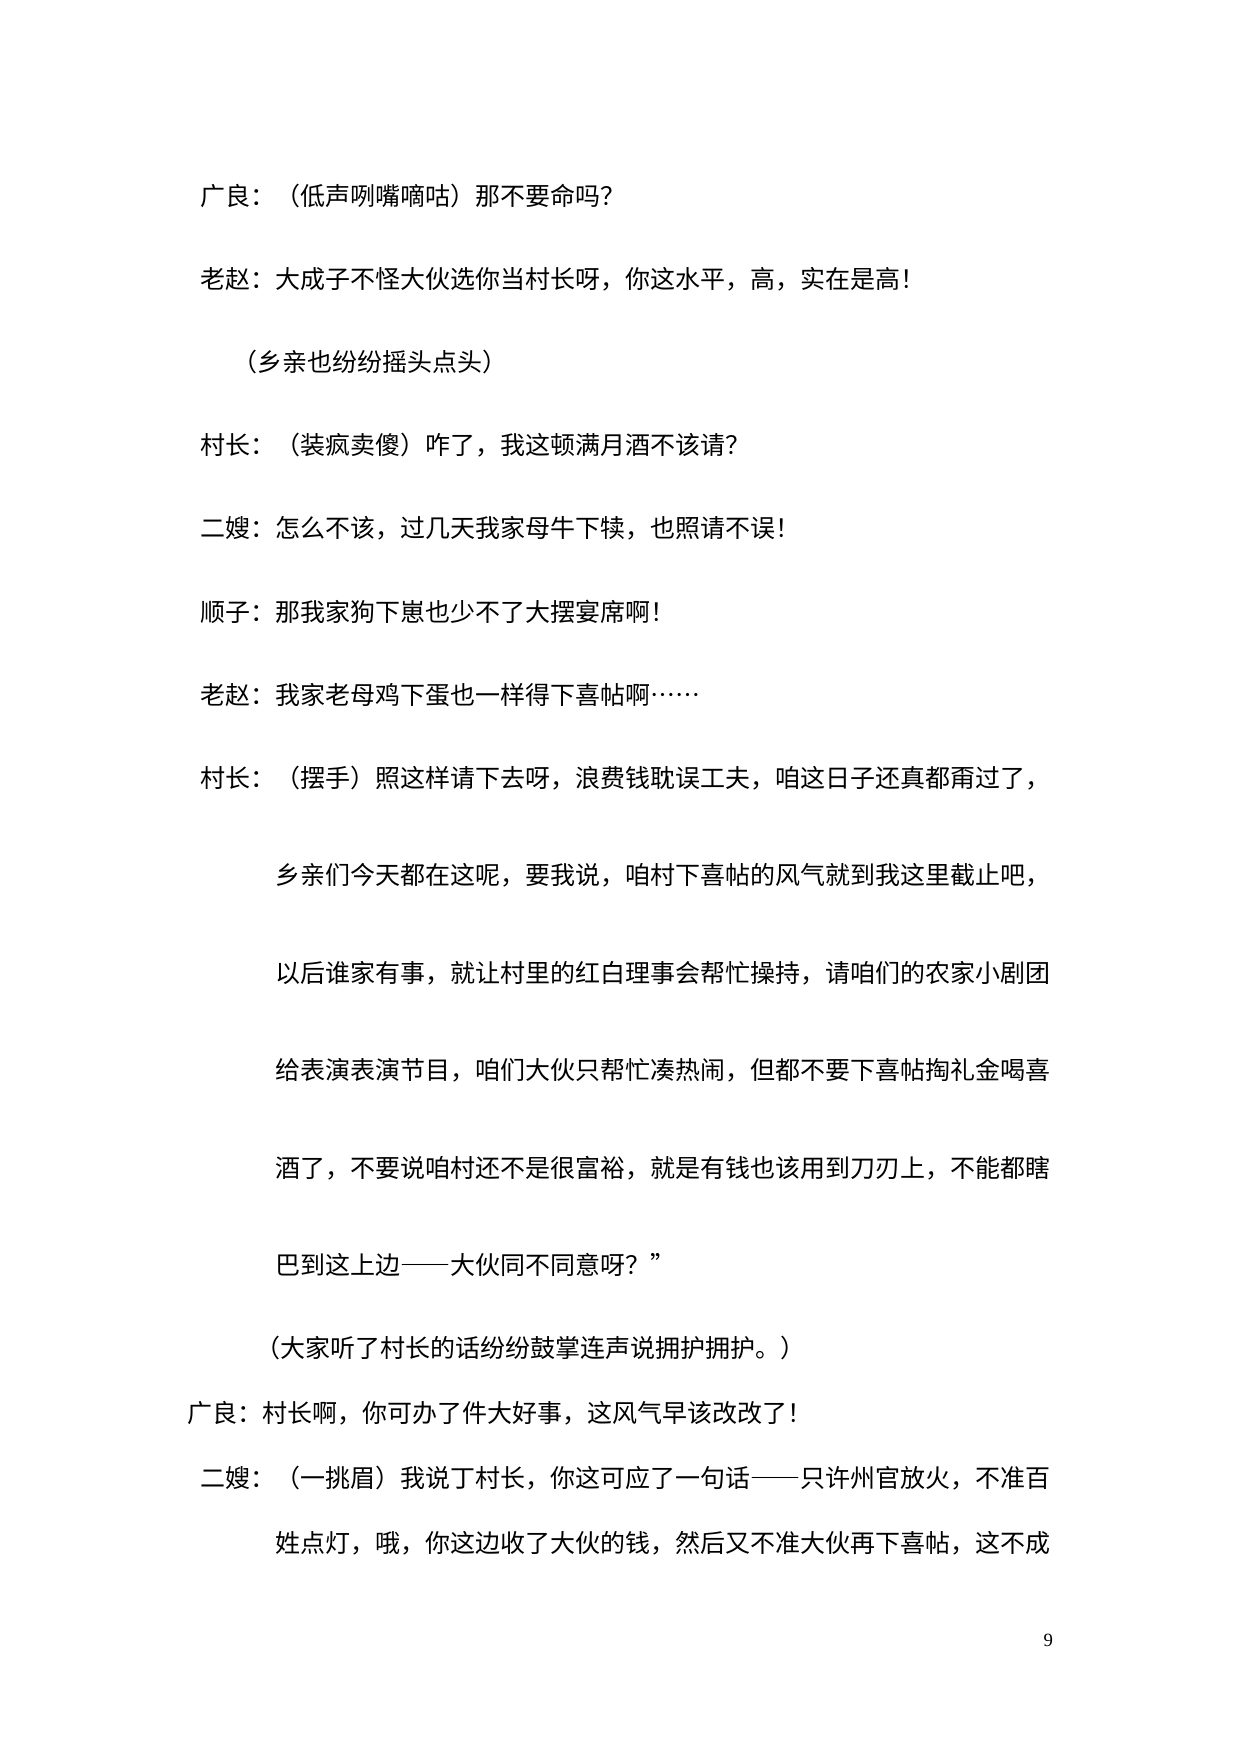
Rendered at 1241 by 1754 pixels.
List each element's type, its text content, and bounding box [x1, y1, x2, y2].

text 老赵：大成子不怪大伙选你当村长呀，你这水平，高，实在是高！ [200, 245, 1053, 310]
text 顺子：那我家狗下崽也少不了大摆宴席啊！ [200, 578, 1053, 643]
text 二嫂：怎么不该，过几天我家母牛下犊，也照请不误！ [200, 494, 1053, 559]
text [200, 1444, 1053, 1574]
text 广良：（低声咧嘴嘀咕）那不要命吗？ [200, 162, 1053, 227]
text 广良：村长啊，你可办了件大好事，这风气早该改改了！ [187, 1379, 1053, 1444]
text 村长：（装疯卖傻）咋了，我这顿满月酒不该请？ [200, 411, 1053, 476]
text 老赵：我家老母鸡下蛋也一样得下喜帖啊…… [200, 661, 1053, 726]
text （乡亲也纷纷摇头点头） [200, 328, 1053, 393]
text 村长：（摆手）照这样请下去呀，浪费钱耽误工夫，咱这日子还真都甭过了，乡亲们今天都在这呢，要我说，咱村下喜帖的风气就到我这里截止吧，以后谁家有事，就让村里的红白理事会帮忙操持，请咱们的农家小剧团给表演表演节目，咱们大伙只帮忙凑热闹，但都不要下喜帖掏礼金喝喜酒了，不要说咱村还不是很富裕，就是有钱也该用到刀刃上，不能都瞎巴到这上边——大伙同不同意呀？” [200, 744, 1053, 1296]
text （大家听了村长的话纷纷鼓掌连声说拥护拥护。） [187, 1314, 1053, 1379]
